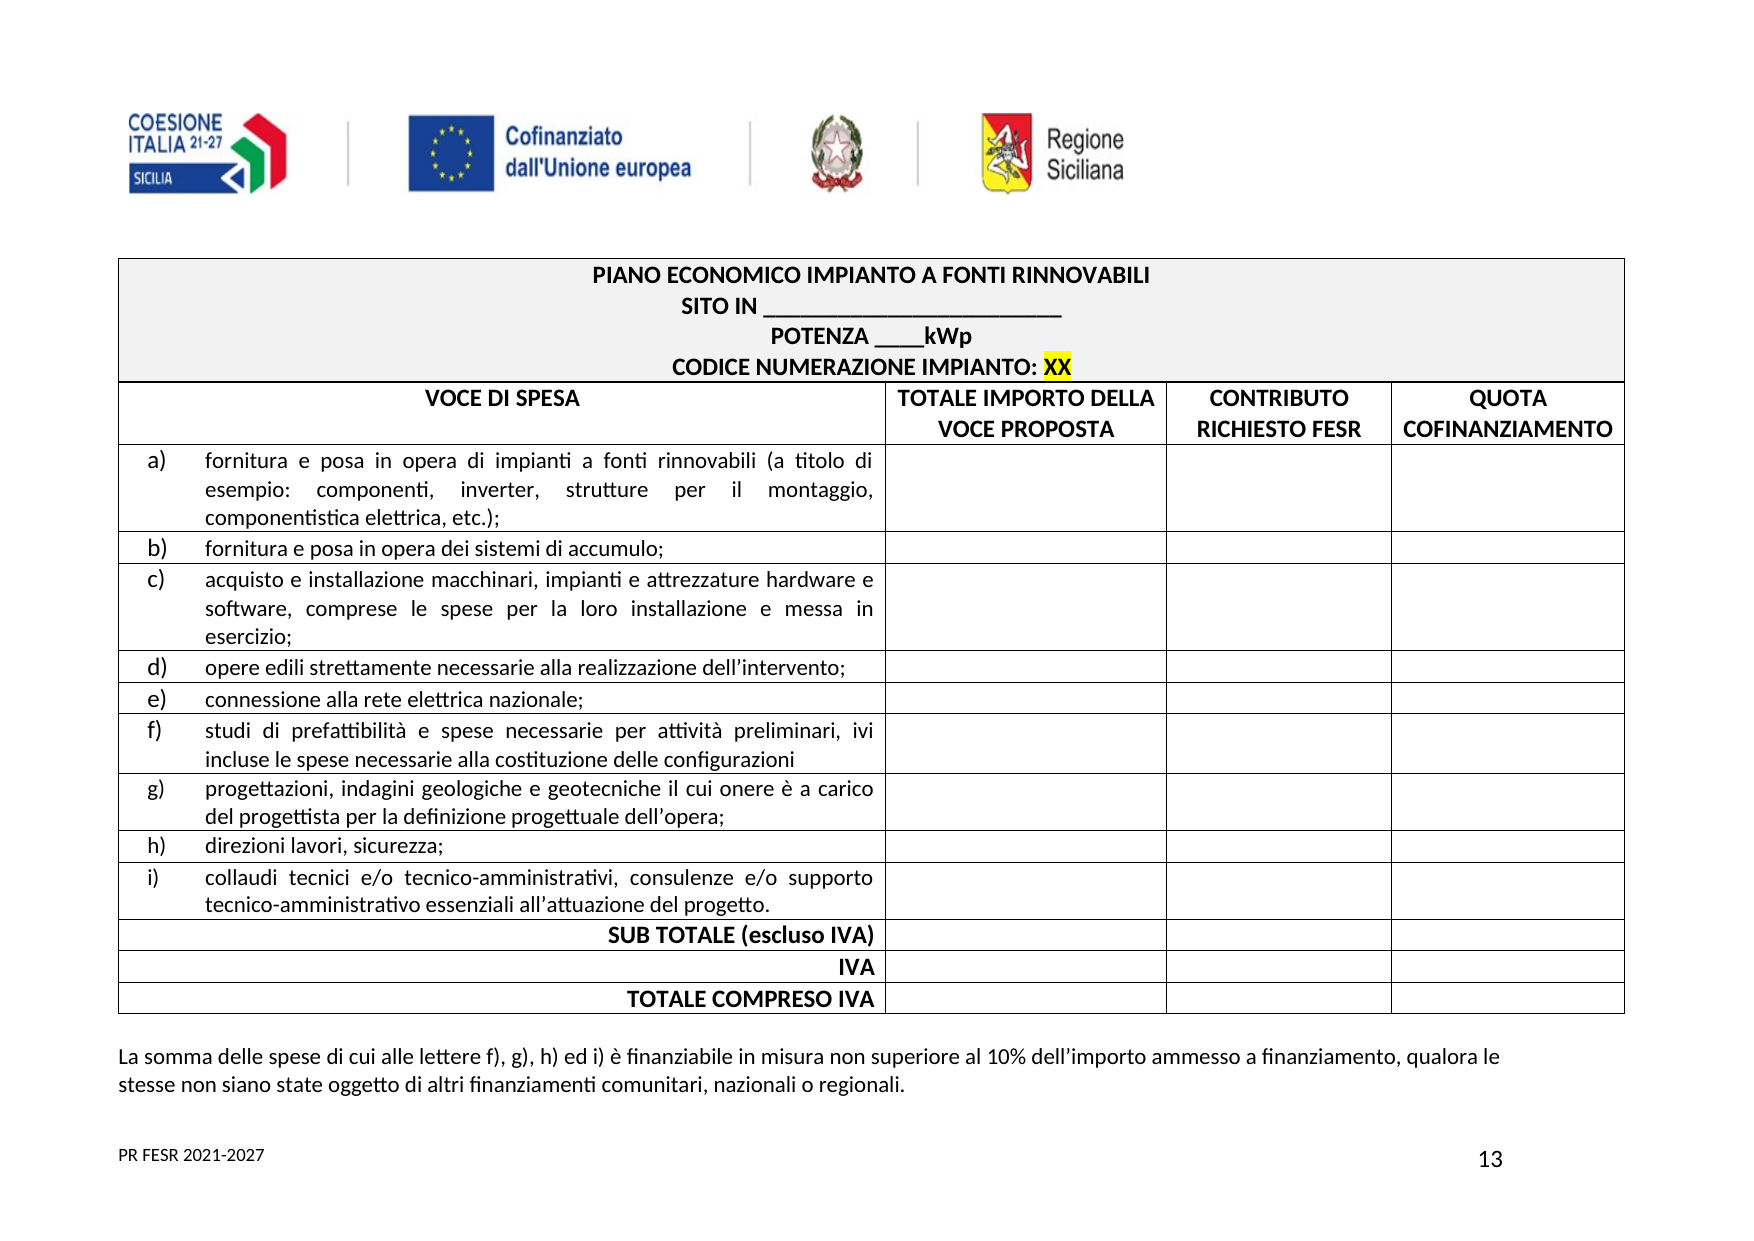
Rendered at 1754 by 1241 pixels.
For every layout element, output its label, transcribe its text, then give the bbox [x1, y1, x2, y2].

table_cell [1167, 831, 1391, 862]
table_cell [886, 564, 1166, 650]
table_cell [1392, 951, 1624, 982]
table_cell [1392, 983, 1624, 1013]
table_cell [886, 683, 1166, 713]
table_cell [886, 532, 1166, 563]
table_cell [886, 651, 1166, 682]
table_cell [1392, 831, 1624, 862]
table_cell collaudi tecnici e/o tecnico-amministrativi, consulenze e/o supporto tecnico-amministrativo essenziali all’attuazione del progetto. [119, 863, 885, 919]
table_cell [1392, 863, 1624, 919]
table_cell [1167, 983, 1391, 1013]
table_cell [1167, 532, 1391, 563]
table_cell acquisto e installazione macchinari, impianti e attrezzature hardware e software, comprese le spese per la loro installazione e messa in esercizio; [119, 564, 885, 650]
table_cell VOCE DI SPESA [119, 383, 885, 443]
table_cell [1167, 774, 1391, 830]
table_cell [886, 445, 1166, 531]
table_cell fornitura e posa in opera di impianti a fonti rinnovabili (a titolo di esempio: componenti, inverter, strutture per il montaggio, componentistica elettrica, etc.); [119, 445, 885, 531]
table_cell direzioni lavori, sicurezza; [119, 831, 885, 862]
table_cell [1392, 920, 1624, 950]
table_cell [1167, 564, 1391, 650]
table_cell [1392, 683, 1624, 713]
table_cell [1167, 714, 1391, 773]
table_cell TOTALE COMPRESO IVA [119, 983, 885, 1013]
text La somma delle spese di cui alle lettere f), g), h) ed i) è finanziabile in misura non superiore al 10% dell’importo ammesso a finanziamento, qualora le stesse non siano state oggetto di altri finanziamenti comunitari, nazionali o regionali. [118, 1042, 1503, 1098]
table_cell [1167, 863, 1391, 919]
table_cell IVA [119, 951, 885, 982]
table_cell [1392, 714, 1624, 773]
table_header PIANO ECONOMICO IMPIANTO A FONTI RINNOVABILI SITO IN ________________________ POTENZA ____kWp CODICE NUMERAZIONE IMPIANTO: XX [119, 259, 1624, 381]
table_cell SUB TOTALE (escluso IVA) [119, 920, 885, 950]
table_cell connessione alla rete elettrica nazionale; [119, 683, 885, 713]
table_cell [886, 951, 1166, 982]
table_cell [1167, 445, 1391, 531]
table_cell [1392, 445, 1624, 531]
table_cell studi di prefattibilità e spese necessarie per attività preliminari, ivi incluse le spese necessarie alla costituzione delle configurazioni [119, 714, 885, 773]
table_cell [886, 714, 1166, 773]
table_cell TOTALE IMPORTO DELLA VOCE PROPOSTA [886, 383, 1166, 443]
table_cell [886, 863, 1166, 919]
table_cell opere edili strettamente necessarie alla realizzazione dell’intervento; [119, 651, 885, 682]
table_cell [886, 831, 1166, 862]
picture [128, 112, 1124, 195]
table_cell [1167, 920, 1391, 950]
table_cell [886, 774, 1166, 830]
table_cell [886, 983, 1166, 1013]
table_cell [1392, 651, 1624, 682]
table_cell QUOTA COFINANZIAMENTO [1392, 383, 1624, 443]
table_cell [1392, 532, 1624, 563]
table_cell [1392, 774, 1624, 830]
table_cell [1392, 564, 1624, 650]
table_cell [1167, 651, 1391, 682]
table_cell [1167, 951, 1391, 982]
table_cell fornitura e posa in opera dei sistemi di accumulo; [119, 532, 885, 563]
table_cell progettazioni, indagini geologiche e geotecniche il cui onere è a carico del progettista per la definizione progettuale dell’opera; [119, 774, 885, 830]
table_cell [886, 920, 1166, 950]
table_cell [1167, 683, 1391, 713]
table_cell CONTRIBUTO RICHIESTO FESR [1167, 383, 1391, 443]
